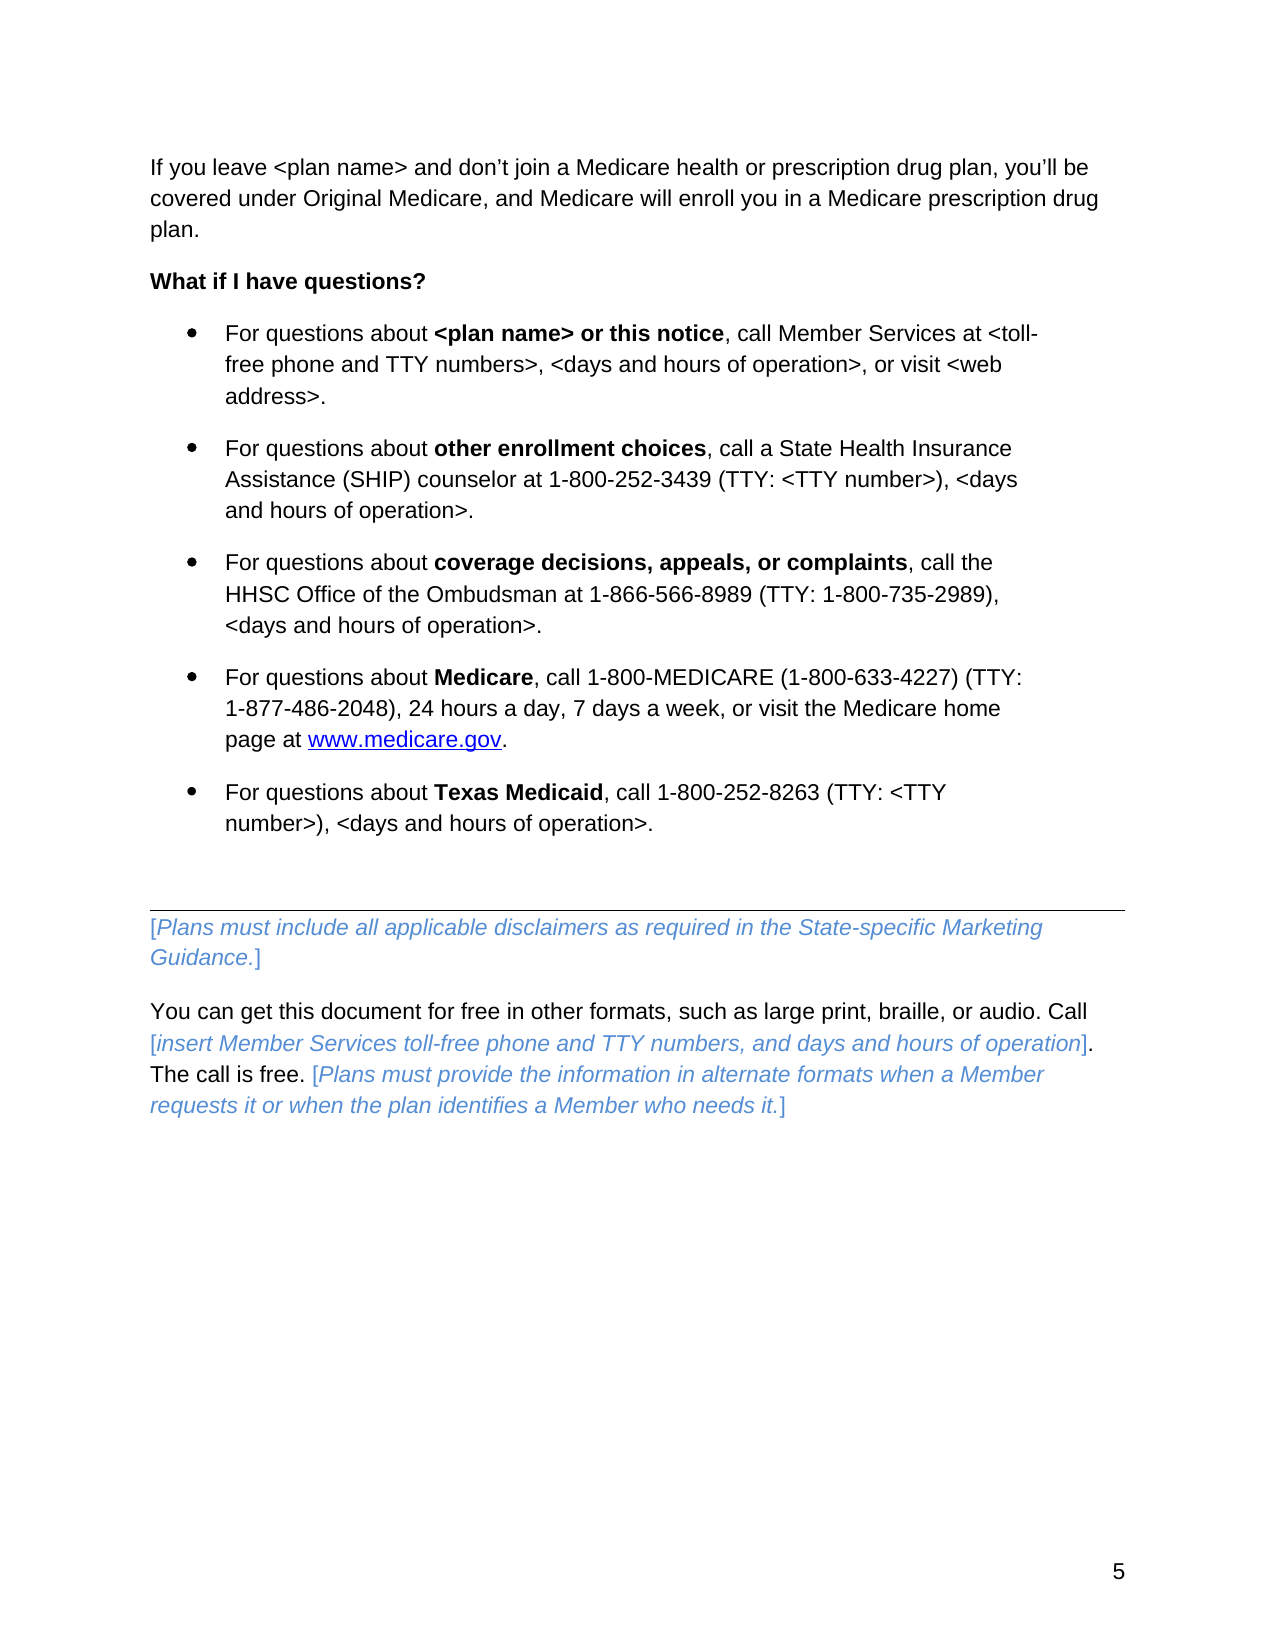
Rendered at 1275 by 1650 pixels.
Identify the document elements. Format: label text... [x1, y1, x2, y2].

text You can get this document for free in other formats, such as large print, braille, or audio. Call [insert Member Services toll-free phone and TTY numbers, and days and hours of operation]. The call is free. [Plans must provide the information in alternate formats when a Member requests it or when the plan identifies a Member who needs it.] [150, 995, 1125, 1120]
text If you leave <plan name> and don’t join a Medicare health or prescription drug plan, you’ll be covered under Original Medicare, and Medicare will enroll you in a Medicare prescription drug plan. [150, 150, 1125, 244]
list For questions about Medicare, call 1-800-MEDICARE (1-800-633-4227) (TTY: 1-877-486-2048), 24 hours a day, 7 days a week, or visit the Medicare home page at www.medicare.gov. [187, 660, 1050, 754]
list For questions about Texas Medicaid, call 1-800-252-8263 (TTY: <TTY number>), <days and hours of operation>. [187, 775, 1050, 837]
text [Plans must include all applicable disclaimers as required in the State-specific Marketing Guidance.] [150, 911, 1125, 970]
text What if I have questions? [150, 264, 1125, 296]
list For questions about coverage decisions, appeals, or complaints, call the HHSC Office of the Ombudsman at 1-866-566-8989 (TTY: 1-800-735-2989), <days and hours of operation>. [187, 546, 1050, 639]
list For questions about <plan name> or this notice, call Member Services at <toll-free phone and TTY numbers>, <days and hours of operation>, or visit <web address>. [187, 317, 1050, 410]
list For questions about other enrollment choices, call a State Health Insurance Assistance (SHIP) counselor at 1-800-252-3439 (TTY: <TTY number>), <days and hours of operation>. [187, 431, 1050, 525]
